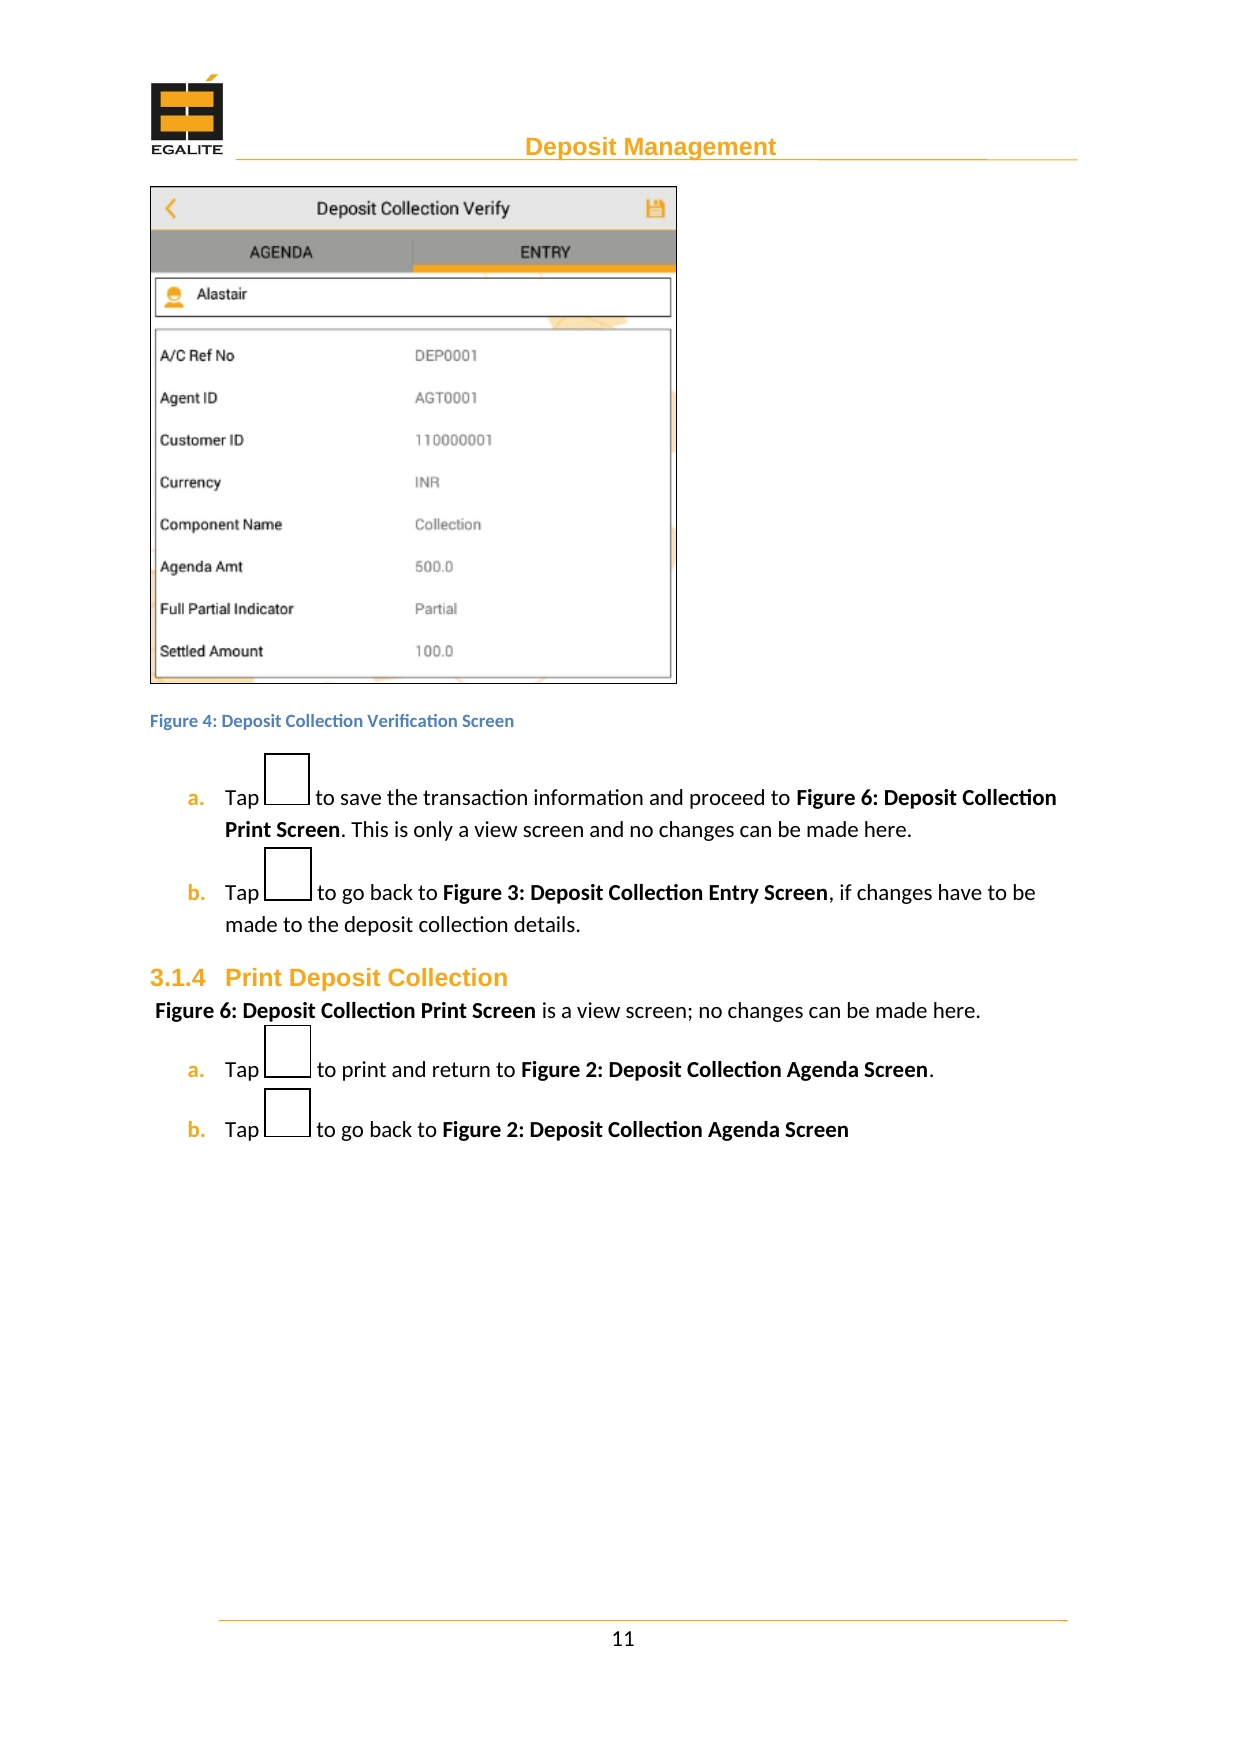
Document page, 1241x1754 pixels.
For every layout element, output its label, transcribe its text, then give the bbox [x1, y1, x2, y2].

picture [151, 187, 676, 683]
list Tap to go back to Figure 2: Deposit Collection Agenda Screen [187, 1088, 1090, 1143]
picture [150, 73, 224, 156]
list Tap to print and return to Figure 2: Deposit Collection Agenda Screen. [187, 1024, 1090, 1084]
text Figure 6: Deposit Collection Print Screen is a view screen; no changes can be made here. [150, 996, 1090, 1024]
subtitle Print Deposit Collection [150, 963, 1090, 992]
list Tap to save the transaction information and proceed to Figure 6: Deposit Collection Print Screen. This is only a view screen and no changes can be made here. [187, 753, 1090, 843]
list Tap to go back to Figure 3: Deposit Collection Entry Screen, if changes have to be made to the deposit collection details. [187, 847, 1090, 938]
